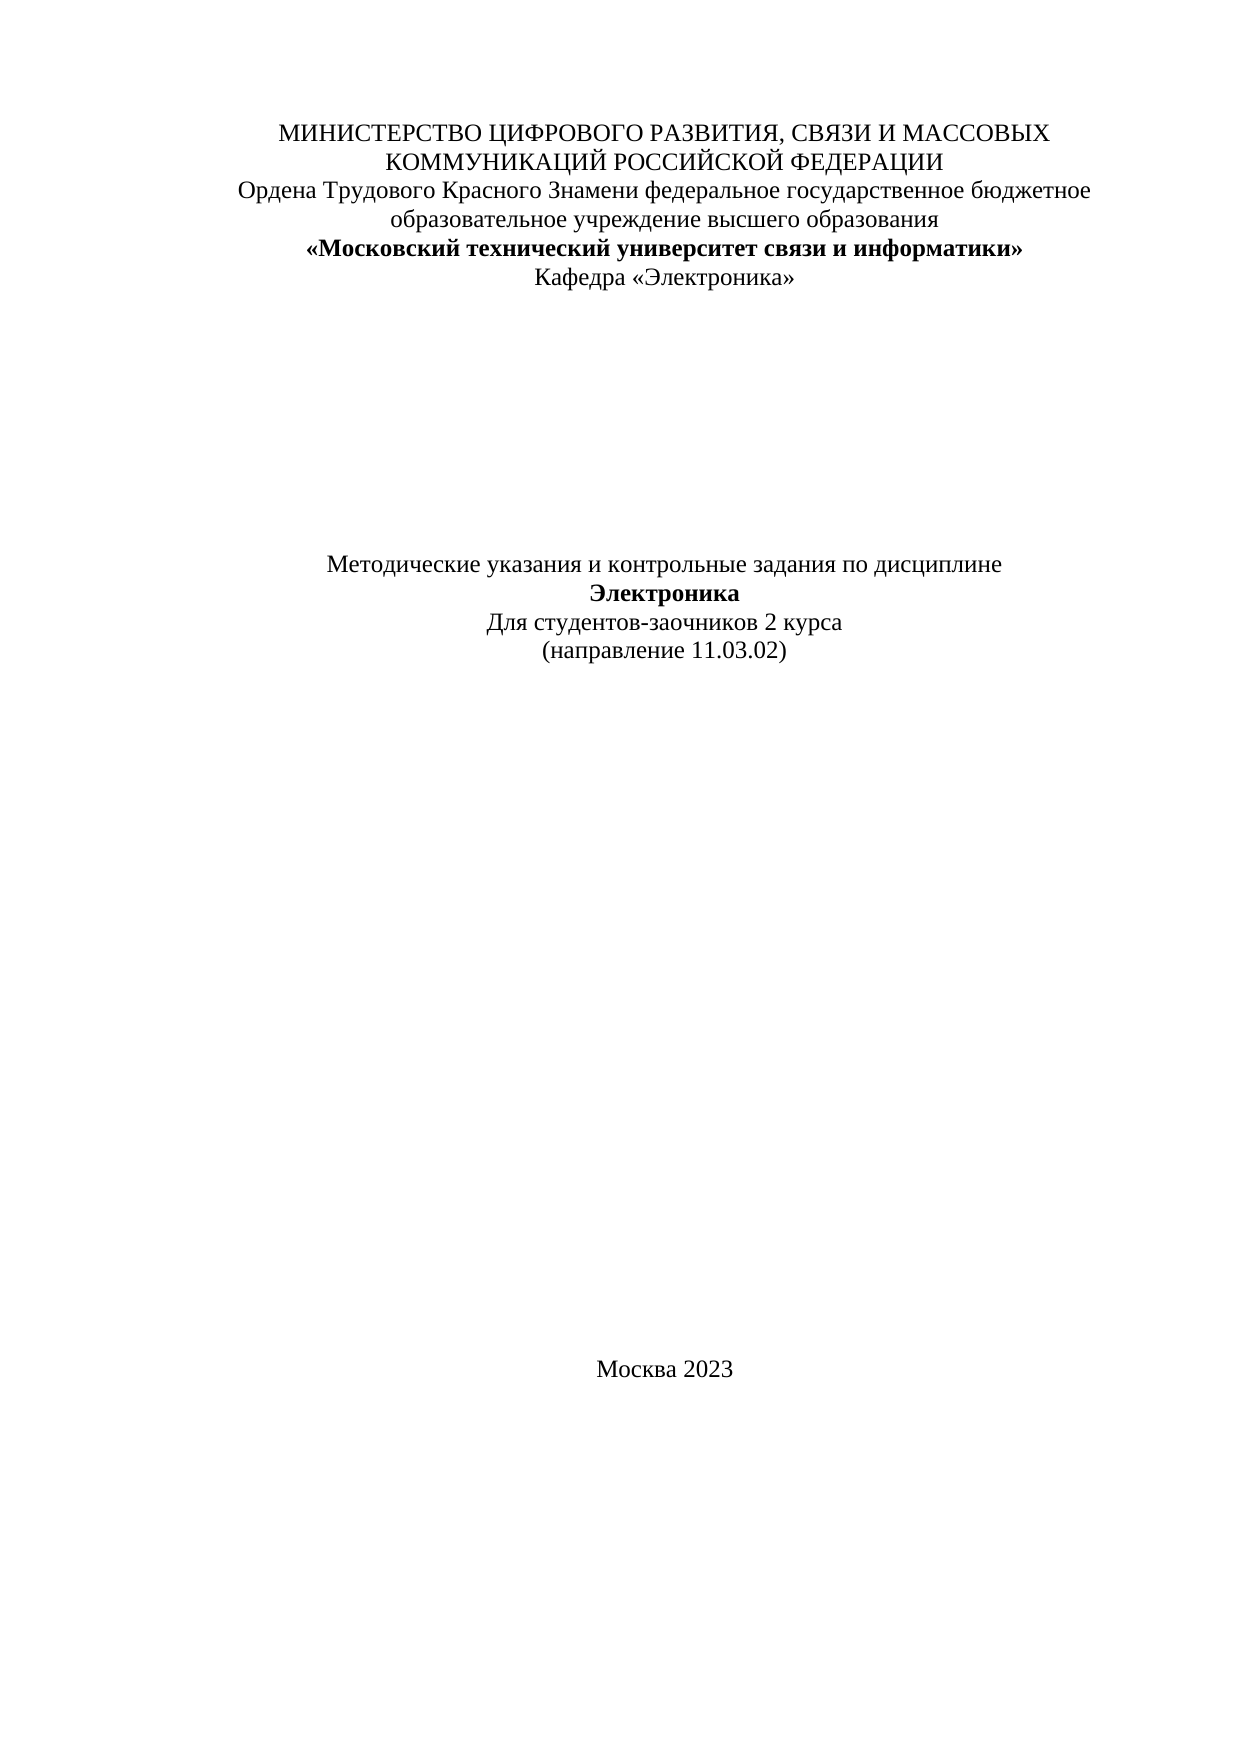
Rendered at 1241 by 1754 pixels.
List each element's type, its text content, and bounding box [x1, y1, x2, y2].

text Кафедра «Электроника» [177, 262, 1152, 291]
text (направление 11.03.02) [177, 636, 1152, 664]
text Ордена Трудового Красного Знамени федеральное государственное бюджетное образовательное учреждение высшего образования [177, 176, 1152, 233]
text МИНИСТЕРСТВО ЦИФРОВОГО РАЗВИТИЯ, СВЯЗИ И МАССОВЫХ КОММУНИКАЦИЙ РОССИЙСКОЙ ФЕДЕРАЦИИ [177, 118, 1152, 176]
text Для студентов-заочников 2 курса [177, 607, 1152, 636]
text Методические указания и контрольные задания по дисциплине [177, 549, 1152, 578]
text «Московский технический университет связи и информатики» [177, 233, 1152, 262]
text Электроника [177, 578, 1152, 607]
text Москва 2023 [177, 1354, 1152, 1383]
